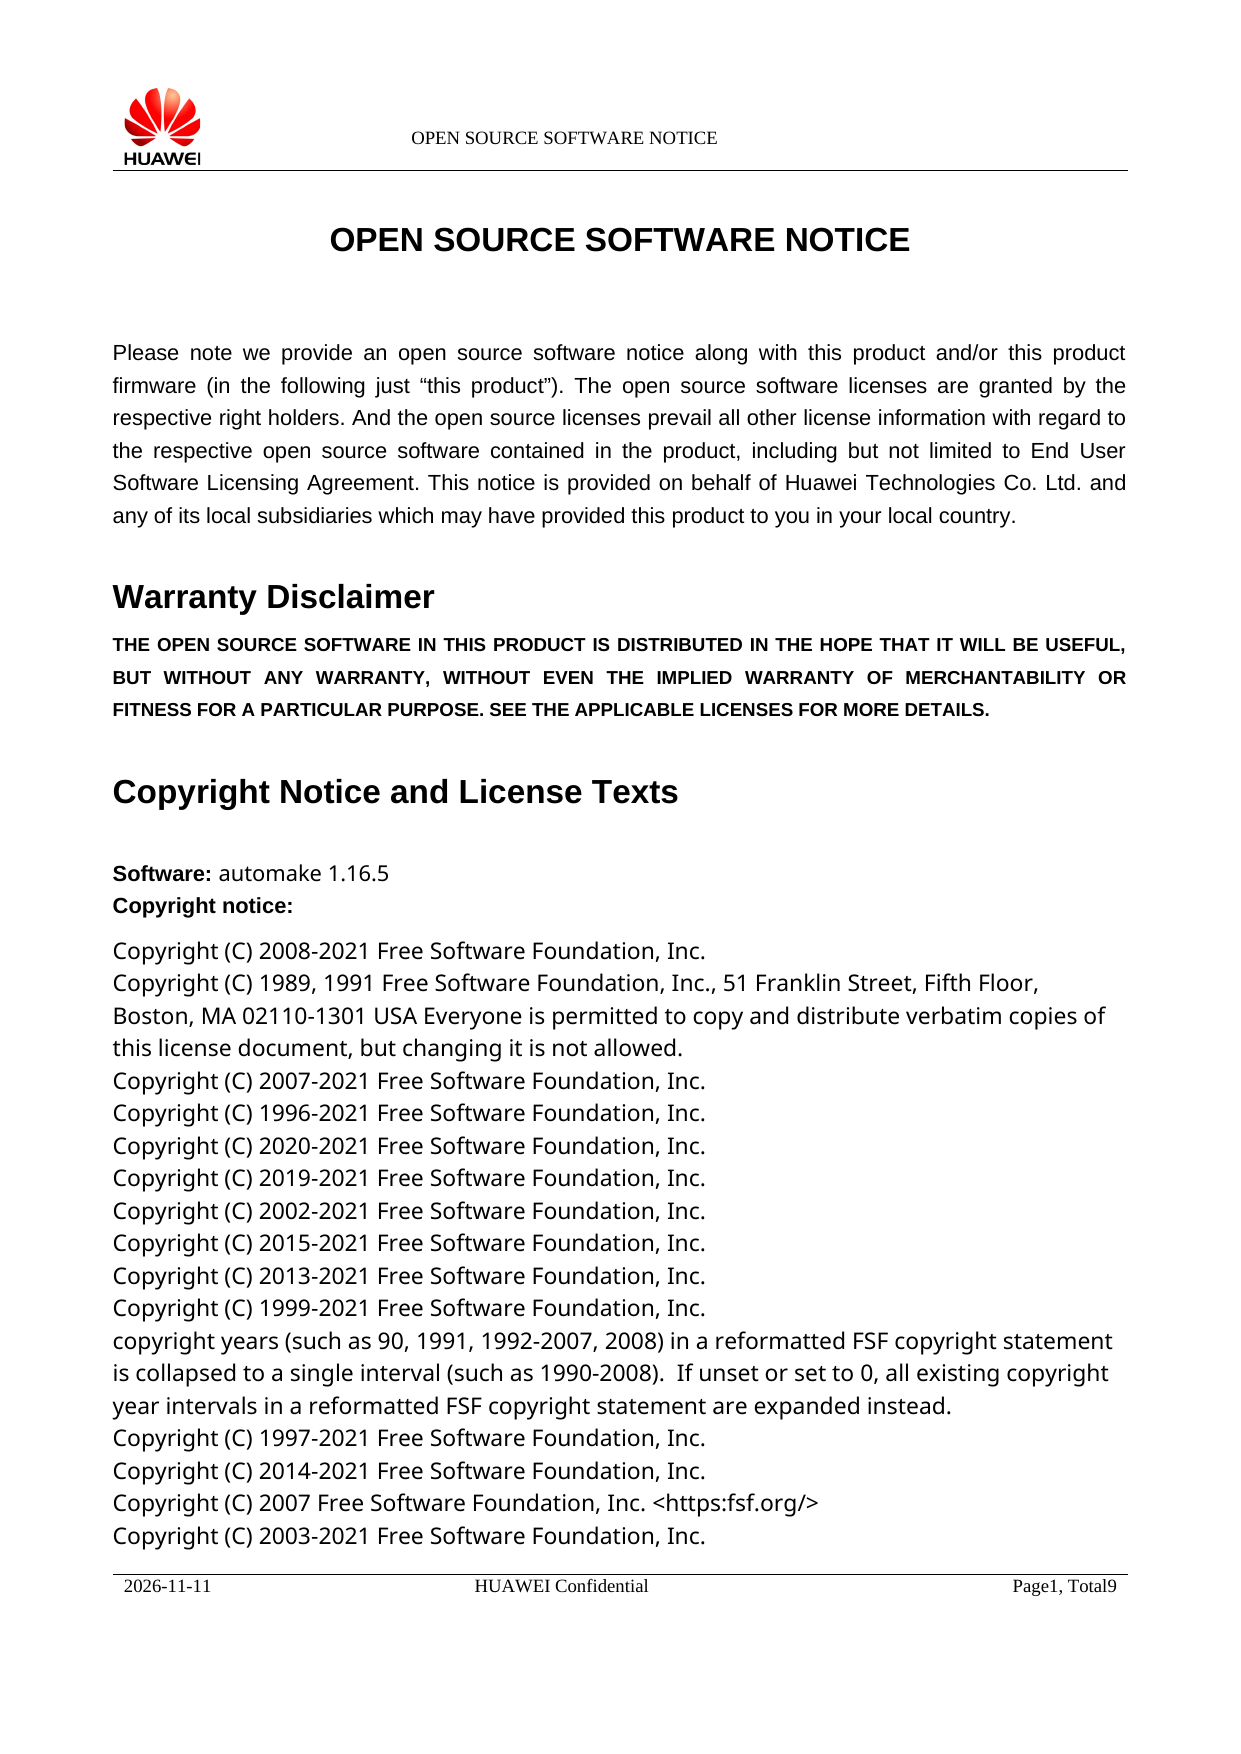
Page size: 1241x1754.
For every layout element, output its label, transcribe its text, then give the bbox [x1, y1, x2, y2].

text The open source software in this product is distributed in the hope that it will be useful, but WITHOUT ANY WARRANTY, without even the implied warranty of MERCHANTABILITY or FITNESS FOR A PARTICULAR PURPOSE. See the applicable licenses for more details. [112, 629, 1128, 726]
text Warranty Disclaimer [112, 564, 1128, 629]
text Please note we provide an open source software notice along with this product and/or this product firmware (in the following just “this product”). The open source software licenses are granted by the respective right holders. And the open source licenses prevail all other license information with regard to the respective open source software contained in the product, including but not limited to End User Software Licensing Agreement. This notice is provided on behalf of Huawei Technologies Co. Ltd. and any of its local subsidiaries which may have provided this product to you in your local country. [112, 336, 1128, 531]
picture [124, 88, 201, 165]
text Copyright notice: [112, 889, 1128, 921]
text OPEN SOURCE SOFTWARE NOTICE [112, 206, 1128, 271]
text Copyright Notice and License Texts [112, 759, 1128, 824]
title Software: automake 1.16.5 [112, 856, 1128, 889]
